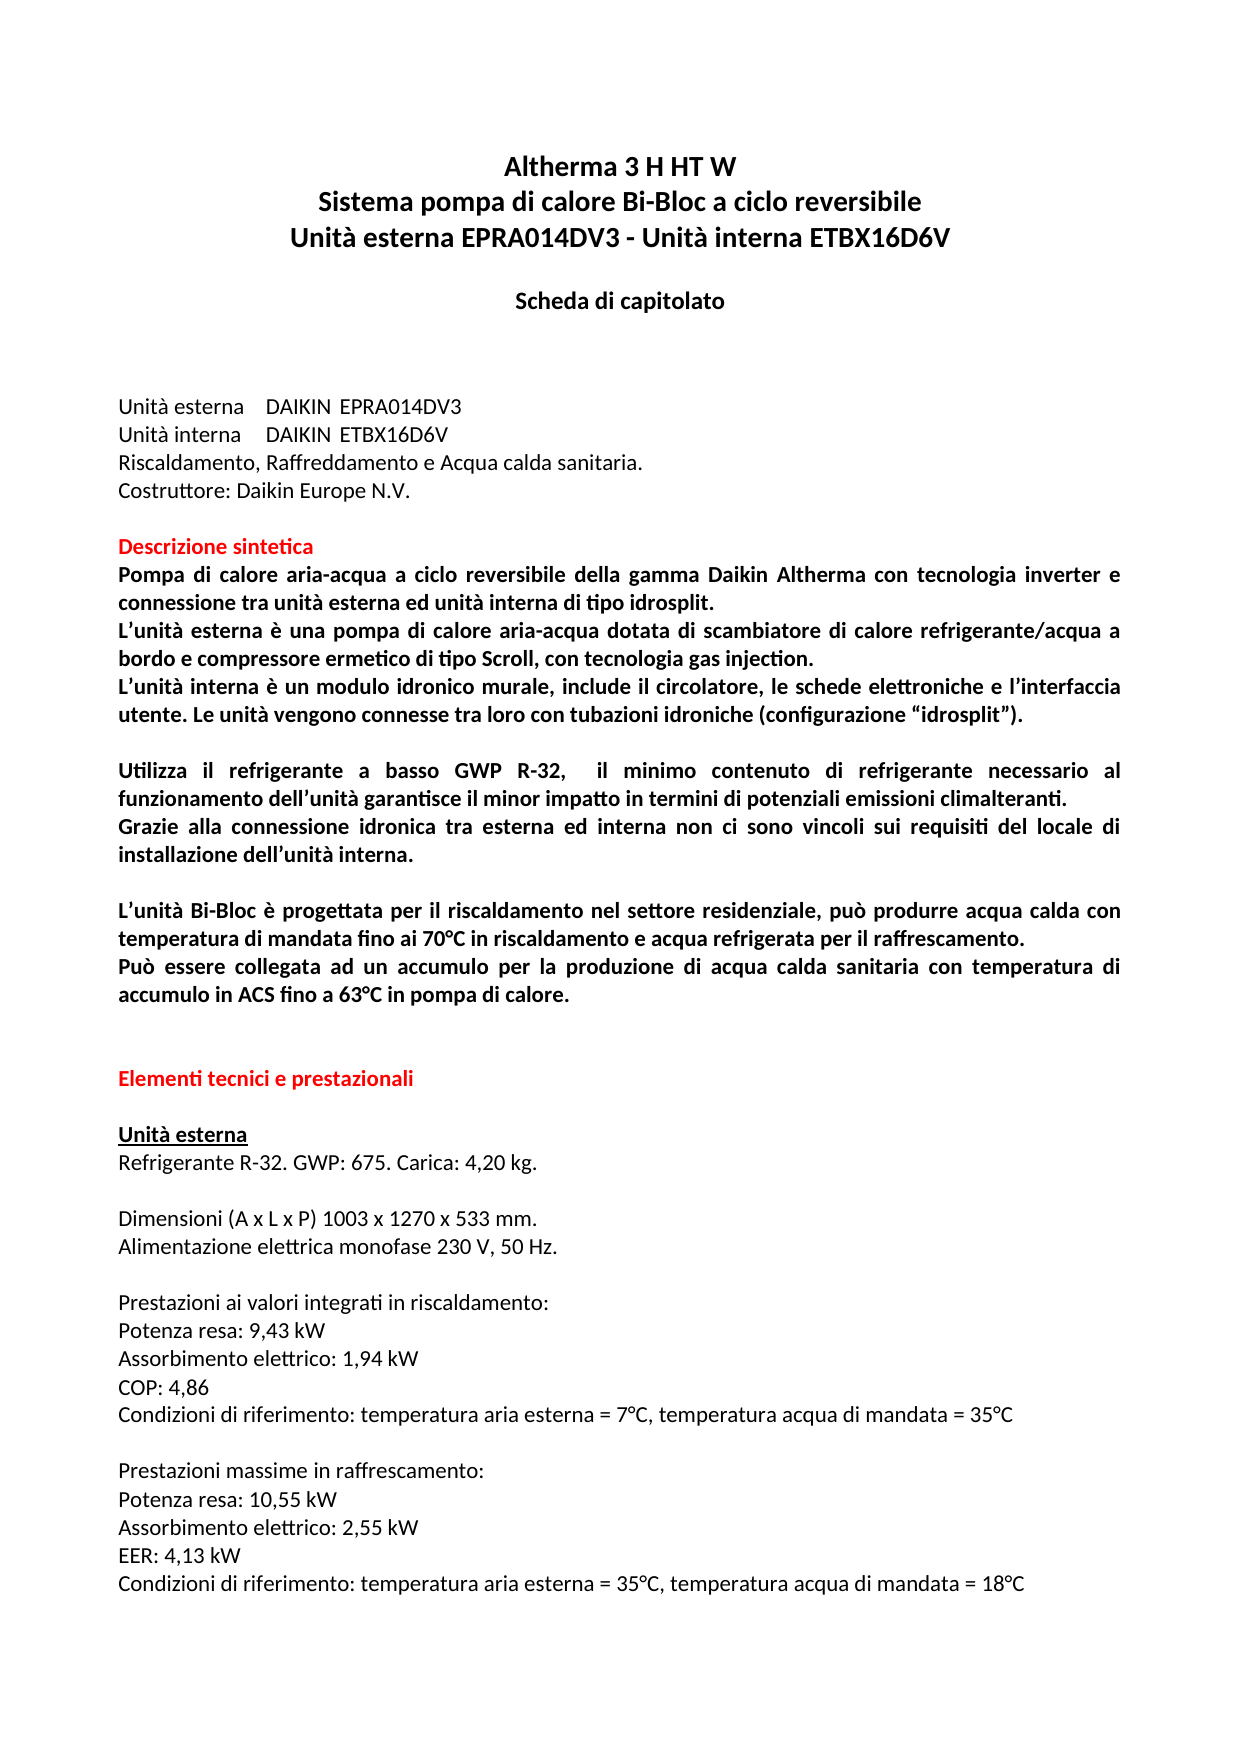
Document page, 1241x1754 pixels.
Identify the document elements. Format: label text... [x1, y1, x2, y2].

text Unità esterna EPRA014DV3 - Unità interna ETBX16D6V [118, 219, 1122, 254]
text Elementi tecnici e prestazionali [118, 1064, 1122, 1092]
text COP: 4,86 [118, 1373, 1122, 1401]
text Alimentazione elettrica monofase 230 V, 50 Hz. [118, 1232, 1122, 1261]
text Costruttore: Daikin Europe N.V. [118, 476, 1122, 504]
text Descrizione sintetica [118, 532, 1122, 560]
text Grazie alla connessione idronica tra esterna ed interna non ci sono vincoli sui requisiti del locale di installazione dell’unità interna. [118, 812, 1122, 868]
text Condizioni di riferimento: temperatura aria esterna = 7°C, temperatura acqua di mandata = 35°C [118, 1401, 1122, 1429]
text Refrigerante R-32. GWP: 675. Carica: 4,20 kg. [118, 1148, 1122, 1176]
text Assorbimento elettrico: 2,55 kW [118, 1513, 1122, 1541]
text Potenza resa: 10,55 kW [118, 1485, 1122, 1513]
text Prestazioni massime in raffrescamento: [118, 1457, 1122, 1485]
text L’unità Bi-Bloc è progettata per il riscaldamento nel settore residenziale, può produrre acqua calda con temperatura di mandata fino ai 70°C in riscaldamento e acqua refrigerata per il raffrescamento. [118, 896, 1122, 952]
text Utilizza il refrigerante a basso GWP R-32, il minimo contenuto di refrigerante necessario al funzionamento dell’unità garantisce il minor impatto in termini di potenziali emissioni climalteranti. [118, 756, 1122, 812]
text Può essere collegata ad un accumulo per la produzione di acqua calda sanitaria con temperatura di accumulo in ACS fino a 63°C in pompa di calore. [118, 952, 1122, 1008]
text Unità esterna DAIKIN EPRA014DV3 [118, 392, 1122, 420]
text Prestazioni ai valori integrati in riscaldamento: [118, 1288, 1122, 1317]
text Pompa di calore aria-acqua a ciclo reversibile della gamma Daikin Altherma con tecnologia inverter e connessione tra unità esterna ed unità interna di tipo idrosplit. [118, 560, 1122, 616]
text Riscaldamento, Raffreddamento e Acqua calda sanitaria. [118, 448, 1122, 476]
text Unità esterna [118, 1120, 1122, 1148]
text Dimensioni (A x L x P) 1003 x 1270 x 533 mm. [118, 1204, 1122, 1232]
text Altherma 3 H HT W [118, 148, 1122, 183]
text Sistema pompa di calore Bi-Bloc a ciclo reversibile [118, 183, 1122, 219]
text L’unità esterna è una pompa di calore aria-acqua dotata di scambiatore di calore refrigerante/acqua a bordo e compressore ermetico di tipo Scroll, con tecnologia gas injection. [118, 616, 1122, 672]
text L’unità interna è un modulo idronico murale, include il circolatore, le schede elettroniche e l’interfaccia utente. Le unità vengono connesse tra loro con tubazioni idroniche (configurazione “idrosplit”). [118, 672, 1122, 728]
text Unità interna DAIKIN ETBX16D6V [118, 420, 1122, 448]
text EER: 4,13 kW [118, 1541, 1122, 1569]
text Assorbimento elettrico: 1,94 kW [118, 1344, 1122, 1373]
text Potenza resa: 9,43 kW [118, 1317, 1122, 1344]
text Condizioni di riferimento: temperatura aria esterna = 35°C, temperatura acqua di mandata = 18°C [118, 1569, 1122, 1597]
text Scheda di capitolato [118, 285, 1122, 316]
